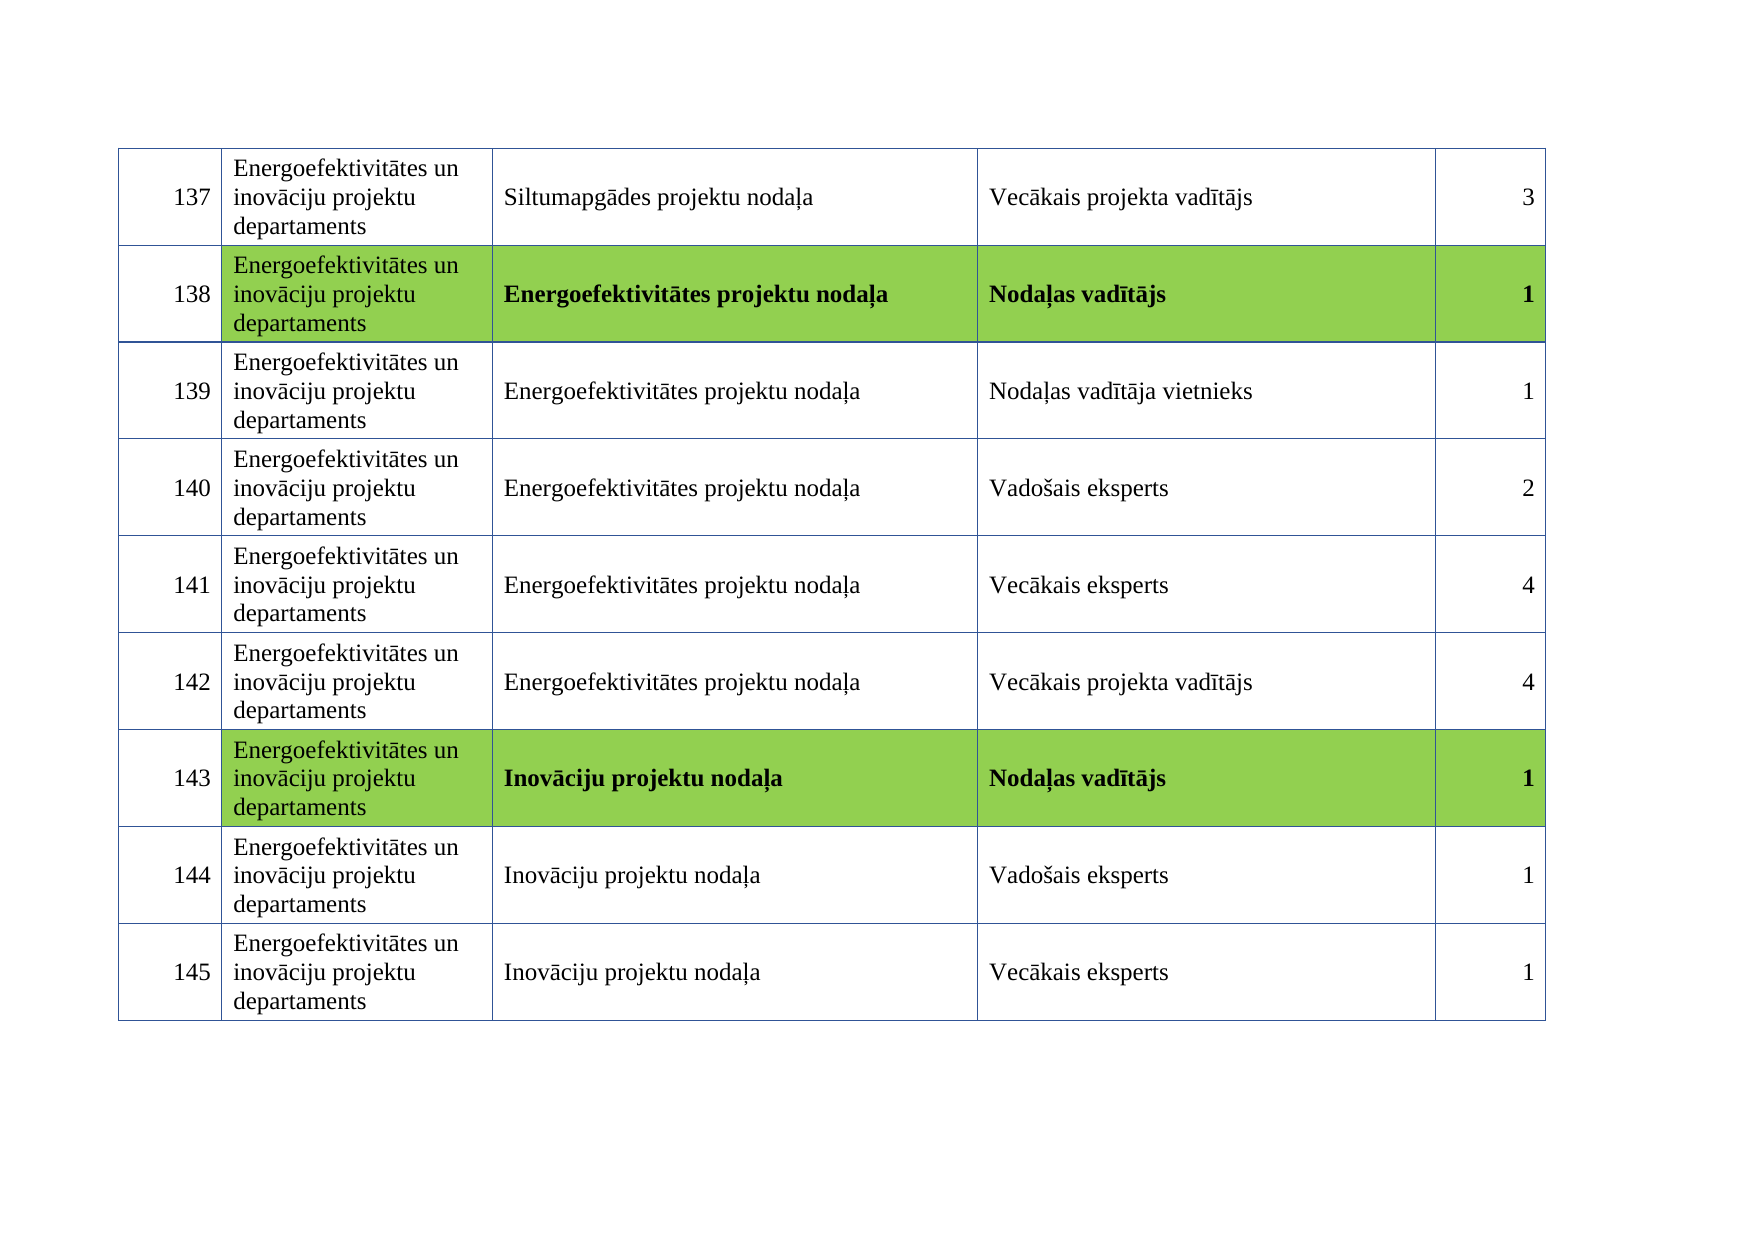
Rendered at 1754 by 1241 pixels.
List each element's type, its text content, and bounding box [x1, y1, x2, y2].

table_cell 143 [119, 730, 221, 826]
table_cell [493, 924, 977, 1019]
table_cell Inovāciju projektu nodaļa [493, 730, 977, 826]
table_cell 137 [119, 149, 221, 244]
table_cell 1 [1436, 924, 1545, 1019]
table_cell 4 [1436, 536, 1545, 632]
table_cell 145 [119, 924, 221, 1019]
table_cell Vadošais eksperts [978, 827, 1435, 923]
table_cell Energoefektivitātes un inovāciju projektu departaments [222, 536, 492, 632]
table_cell Energoefektivitātes projektu nodaļa [493, 536, 977, 632]
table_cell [222, 827, 492, 923]
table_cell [222, 149, 492, 244]
table_cell Vecākais eksperts [978, 924, 1435, 1019]
table_cell 1 [1436, 246, 1545, 341]
table_cell Vadošais eksperts [978, 439, 1435, 535]
table_cell 138 [119, 246, 221, 341]
table_cell 140 [119, 439, 221, 535]
table_cell 4 [1436, 633, 1545, 729]
table_cell Vecākais projekta vadītājs [978, 633, 1435, 729]
table_cell 2 [1436, 439, 1545, 535]
table_cell Energoefektivitātes un inovāciju projektu departaments [222, 633, 492, 729]
table_cell 142 [119, 633, 221, 729]
table_cell Energoefektivitātes un inovāciju projektu departaments [222, 439, 492, 535]
table_cell Inovāciju projektu nodaļa [493, 827, 977, 923]
table_cell 3 [1436, 149, 1545, 244]
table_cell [222, 246, 492, 341]
table_cell Vecākais eksperts [978, 536, 1435, 632]
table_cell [222, 924, 492, 1019]
table_cell Nodaļas vadītājs [978, 730, 1435, 826]
table_cell 1 [1436, 343, 1545, 438]
table_cell Energoefektivitātes projektu nodaļa [493, 633, 977, 729]
table_cell 139 [119, 343, 221, 438]
table_cell Nodaļas vadītājs [978, 246, 1435, 341]
table_cell 1 [1436, 827, 1545, 923]
table_cell 144 [119, 827, 221, 923]
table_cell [493, 149, 977, 244]
table_cell Nodaļas vadītāja vietnieks [978, 343, 1435, 438]
table_cell Energoefektivitātes projektu nodaļa [493, 343, 977, 438]
table_cell Vecākais projekta vadītājs [978, 149, 1435, 244]
table_cell 141 [119, 536, 221, 632]
table_cell Energoefektivitātes un inovāciju projektu departaments [222, 343, 492, 438]
table_cell Energoefektivitātes un inovāciju projektu departaments [222, 730, 492, 826]
table_cell Energoefektivitātes projektu nodaļa [493, 246, 977, 341]
table_cell 1 [1436, 730, 1545, 826]
table_cell Energoefektivitātes projektu nodaļa [493, 439, 977, 535]
